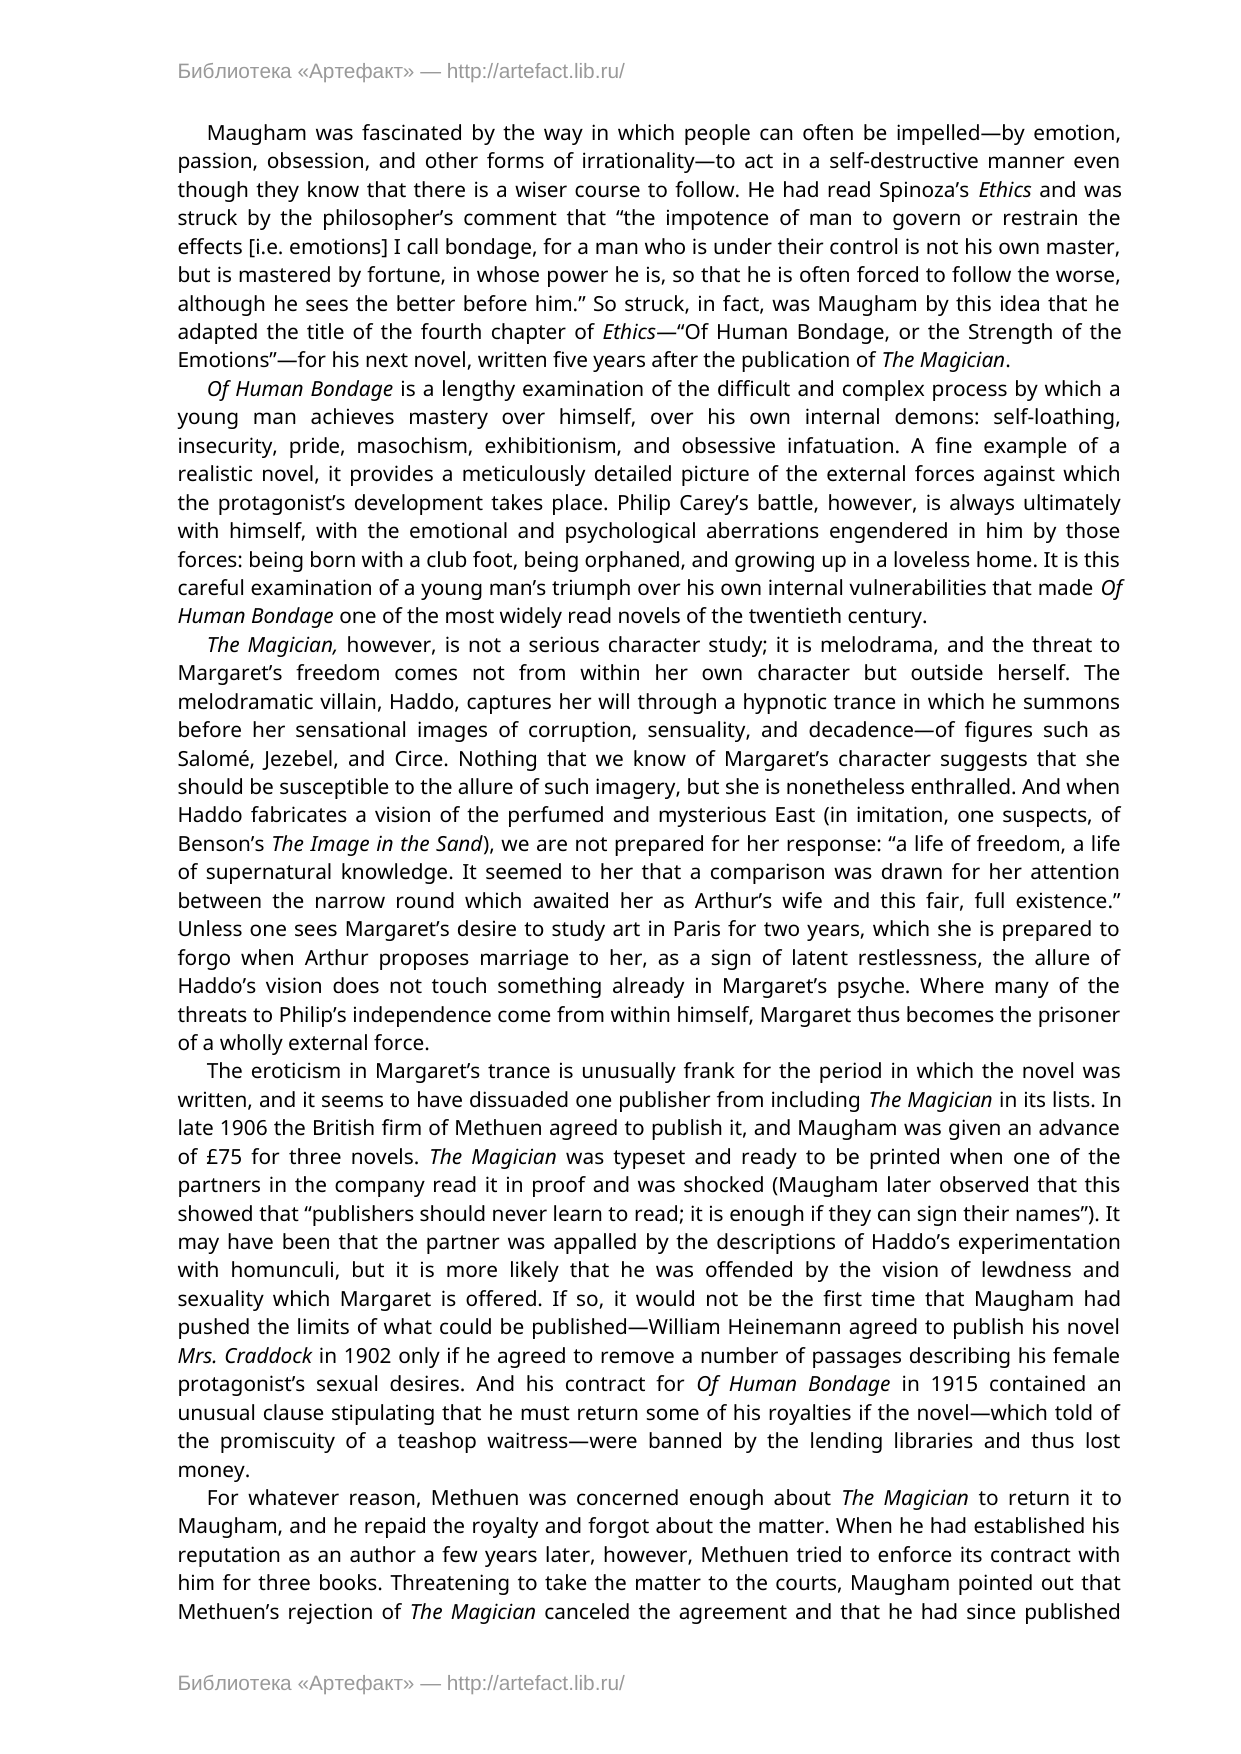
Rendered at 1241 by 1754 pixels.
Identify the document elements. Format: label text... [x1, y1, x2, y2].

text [177, 1483, 1122, 1625]
text Of Human Bondage is a lengthy examination of the difficult and complex process by which a young man achieves mastery over himself, over his own internal demons: self-loathing, insecurity, pride, masochism, exhibitionism, and obsessive infatuation. A fine example of a realistic novel, it provides a meticulously detailed picture of the external forces against which the protagonist’s development takes place. Philip Carey’s battle, however, is always ultimately with himself, with the emotional and psychological aberrations engendered in him by those forces: being born with a club foot, being orphaned, and growing up in a loveless home. It is this careful examination of a young man’s triumph over his own internal vulnerabilities that made Of Human Bondage one of the most widely read novels of the twentieth century. [177, 374, 1122, 630]
text The eroticism in Margaret’s trance is unusually frank for the period in which the novel was written, and it seems to have dissuaded one publisher from including The Magician in its lists. In late 1906 the British firm of Methuen agreed to publish it, and Maugham was given an advance of £75 for three novels. The Magician was typeset and ready to be printed when one of the partners in the company read it in proof and was shocked (Maugham later observed that this showed that “publishers should never learn to read; it is enough if they can sign their names”). It may have been that the partner was appalled by the descriptions of Haddo’s experimentation with homunculi, but it is more likely that he was offended by the vision of lewdness and sexuality which Margaret is offered. If so, it would not be the first time that Maugham had pushed the limits of what could be published—William Heinemann agreed to publish his novel Mrs. Craddock in 1902 only if he agreed to remove a number of passages describing his female protagonist’s sexual desires. And his contract for Of Human Bondage in 1915 contained an unusual clause stipulating that he must return some of his royalties if the novel—which told of the promiscuity of a teashop waitress—were banned by the lending libraries and thus lost money. [177, 1057, 1122, 1483]
text The Magician, however, is not a serious character study; it is melodrama, and the threat to Margaret’s freedom comes not from within her own character but outside herself. The melodramatic villain, Haddo, captures her will through a hypnotic trance in which he summons before her sensational images of corruption, sensuality, and decadence—of figures such as Salomé, Jezebel, and Circe. Nothing that we know of Margaret’s character suggests that she should be susceptible to the allure of such imagery, but she is nonetheless enthralled. And when Haddo fabricates a vision of the perfumed and mysterious East (in imitation, one suspects, of Benson’s The Image in the Sand), we are not prepared for her response: “a life of freedom, a life of supernatural knowledge. It seemed to her that a comparison was drawn for her attention between the narrow round which awaited her as Arthur’s wife and this fair, full existence.” Unless one sees Margaret’s desire to study art in Paris for two years, which she is prepared to forgo when Arthur proposes marriage to her, as a sign of latent restlessness, the allure of Haddo’s vision does not touch something already in Margaret’s psyche. Where many of the threats to Philip’s independence come from within himself, Margaret thus becomes the prisoner of a wholly external force. [177, 630, 1122, 1057]
text Maugham was fascinated by the way in which people can often be impelled—by emotion, passion, obsession, and other forms of irrationality—to act in a self-destructive manner even though they know that there is a wiser course to follow. He had read Spinoza’s Ethics and was struck by the philosopher’s comment that “the impotence of man to govern or restrain the effects [i.e. emotions] I call bondage, for a man who is under their control is not his own master, but is mastered by fortune, in whose power he is, so that he is often forced to follow the worse, although he sees the better before him.” So struck, in fact, was Maugham by this idea that he adapted the title of the fourth chapter of Ethics—“Of Human Bondage, or the Strength of the Emotions”—for his next novel, written five years after the publication of The Magician. [177, 118, 1122, 374]
